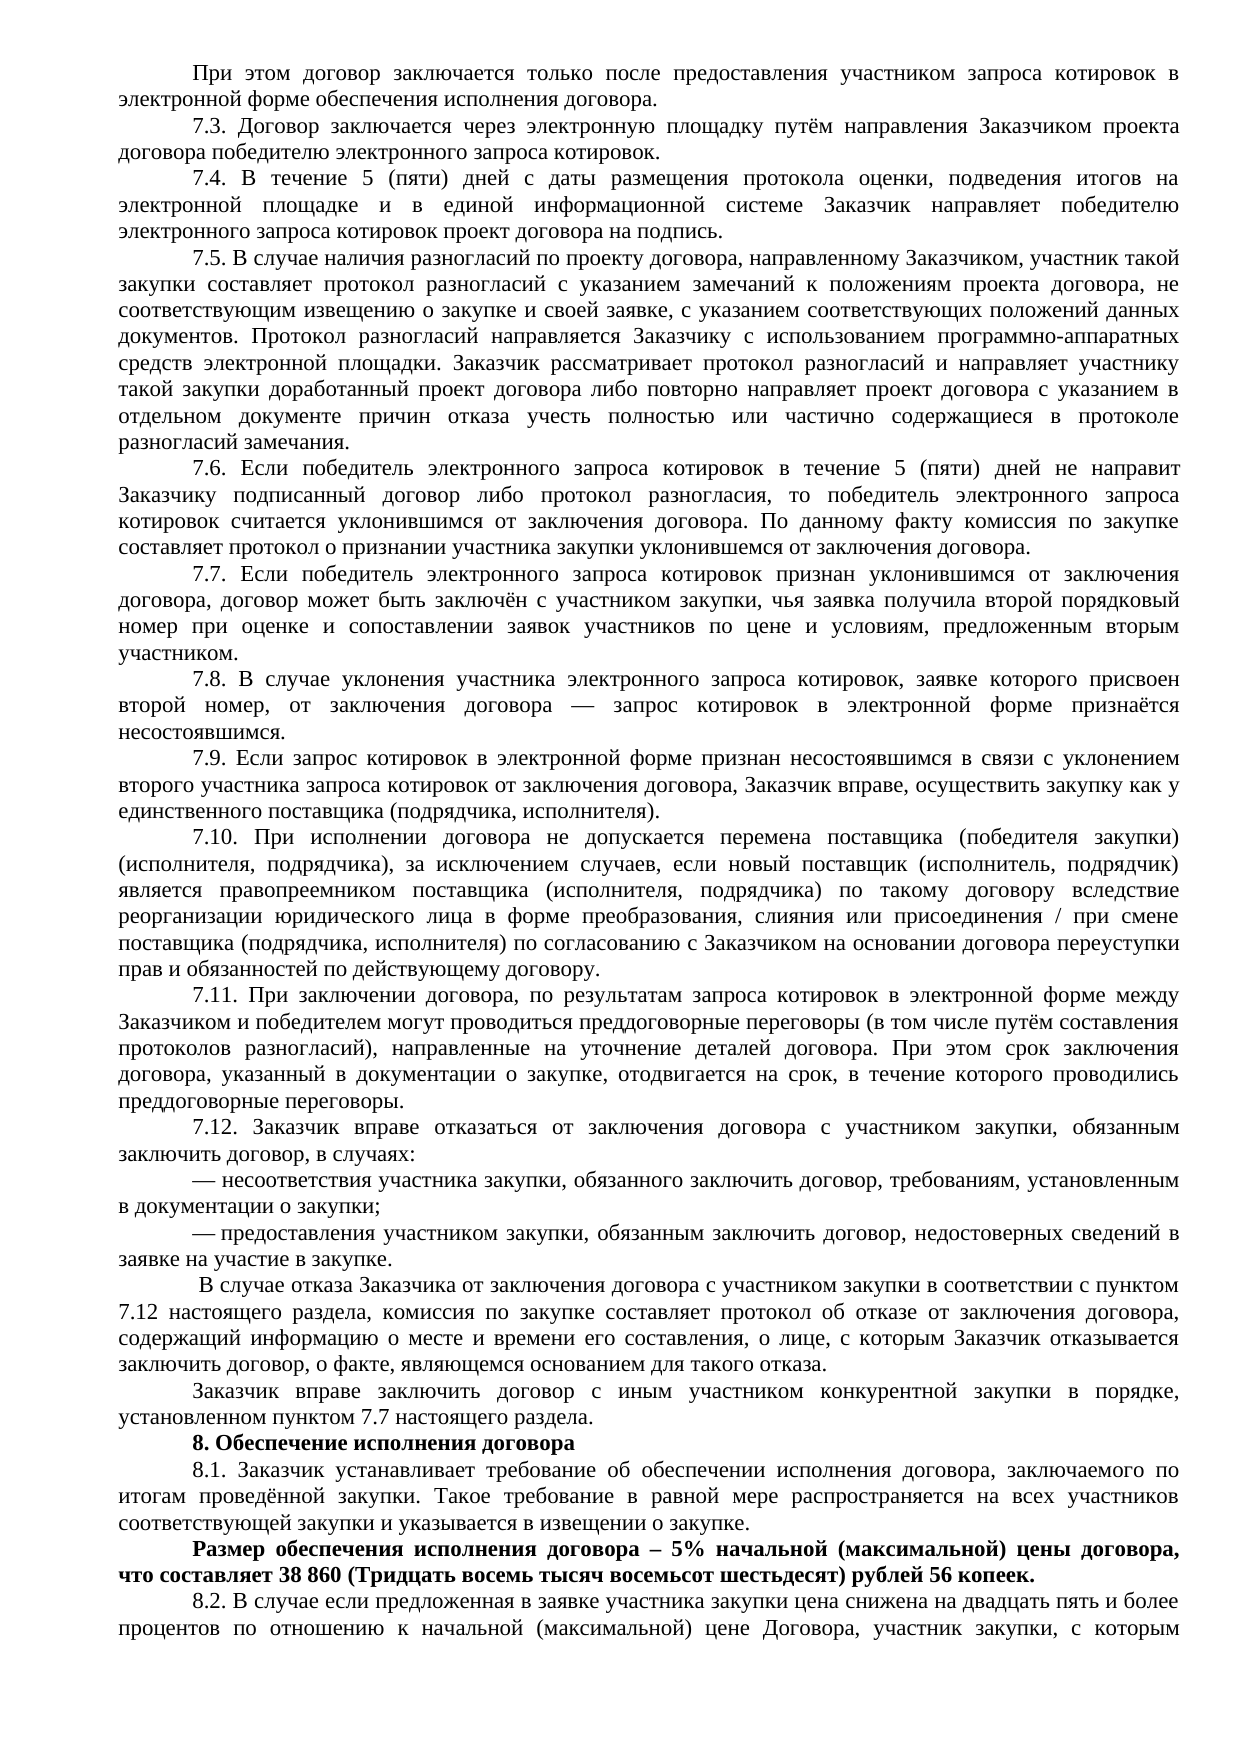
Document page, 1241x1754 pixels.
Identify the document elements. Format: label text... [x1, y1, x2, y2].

text 7.8. В случае уклонения участника электронного запроса котировок, заявке которого присвоен второй номер, от заключения договора — запрос котировок в электронной форме признаётся несостоявшимся. [118, 665, 1181, 744]
text 7.5. В случае наличия разногласий по проекту договора, направленному Заказчиком, участник такой закупки составляет протокол разногласий с указанием замечаний к положениям проекта договора, не соответствующим извещению о закупке и своей заявке, с указанием соответствующих положений данных документов. Протокол разногласий направляется Заказчику с использованием программно-аппаратных средств электронной площадки. Заказчик рассматривает протокол разногласий и направляет участнику такой закупки доработанный проект договора либо повторно направляет проект договора с указанием в отдельном документе причин отказа учесть полностью или частично содержащиеся в протоколе разногласий замечания. [118, 243, 1181, 454]
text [118, 1588, 1181, 1640]
text 7.10. При исполнении договора не допускается перемена поставщика (победителя закупки) (исполнителя, подрядчика), за исключением случаев, если новый поставщик (исполнитель, подрядчик) является правопреемником поставщика (исполнителя, подрядчика) по такому договору вследствие реорганизации юридического лица в форме преобразования, слияния или присоединения / при смене поставщика (подрядчика, исполнителя) по согласованию с Заказчиком на основании договора переуступки прав и обязанностей по действующему договору. [118, 823, 1181, 981]
text 7.3. Договор заключается через электронную площадку путём направления Заказчиком проекта договора победителю электронного запроса котировок. [118, 112, 1181, 164]
text Размер обеспечения исполнения договора – 5% начальной (максимальной) цены договора, что составляет 38 860 (Тридцать восемь тысяч восемьсот шестьдесят) рублей 56 копеек. [118, 1535, 1181, 1588]
text 7.4. В течение 5 (пяти) дней с даты размещения протокола оценки, подведения итогов на электронной площадке и в единой информационной системе Заказчик направляет победителю электронного запроса котировок проект договора на подпись. [118, 164, 1181, 243]
text 7.7. Если победитель электронного запроса котировок признан уклонившимся от заключения договора, договор может быть заключён с участником закупки, чья заявка получила второй порядковый номер при оценке и сопоставлении заявок участников по цене и условиям, предложенным вторым участником. [118, 560, 1181, 665]
text 7.6. Если победитель электронного запроса котировок в течение 5 (пяти) дней не направит Заказчику подписанный договор либо протокол разногласия, то победитель электронного запроса котировок считается уклонившимся от заключения договора. По данному факту комиссия по закупке составляет протокол о признании участника закупки уклонившемся от заключения договора. [118, 454, 1181, 560]
text — предоставления участником закупки, обязанным заключить договор, недостоверных сведений в заявке на участие в закупке. [118, 1219, 1181, 1271]
text 7.11. При заключении договора, по результатам запроса котировок в электронной форме между Заказчиком и победителем могут проводиться преддоговорные переговоры (в том числе путём составления протоколов разногласий), направленные на уточнение деталей договора. При этом срок заключения договора, указанный в документации о закупке, отодвигается на срок, в течение которого проводились преддоговорные переговоры. [118, 981, 1181, 1113]
text Заказчик вправе заключить договор с иным участником конкурентной закупки в порядке, установленном пунктом 7.7 настоящего раздела. [118, 1377, 1181, 1429]
text 8.1. Заказчик устанавливает требование об обеспечении исполнения договора, заключаемого по итогам проведённой закупки. Такое требование в равной мере распространяется на всех участников соответствующей закупки и указывается в извещении о закупке. [118, 1456, 1181, 1535]
text 8. Обеспечение исполнения договора [118, 1429, 1181, 1456]
text — несоответствия участника закупки, обязанного заключить договор, требованиям, установленным в документации о закупки; [118, 1166, 1181, 1219]
text В случае отказа Заказчика от заключения договора с участником закупки в соответствии с пунктом 7.12 настоящего раздела, комиссия по закупке составляет протокол об отказе от заключения договора, содержащий информацию о месте и времени его составления, о лице, с которым Заказчик отказывается заключить договор, о факте, являющемся основанием для такого отказа. [118, 1271, 1181, 1377]
text 7.12. Заказчик вправе отказаться от заключения договора с участником закупки, обязанным заключить договор, в случаях: [118, 1113, 1181, 1166]
text При этом договор заключается только после предоставления участником запроса котировок в электронной форме обеспечения исполнения договора. [118, 59, 1181, 112]
text 7.9. Если запрос котировок в электронной форме признан несостоявшимся в связи с уклонением второго участника запроса котировок от заключения договора, Заказчик вправе, осуществить закупку как у единственного поставщика (подрядчика, исполнителя). [118, 744, 1181, 823]
